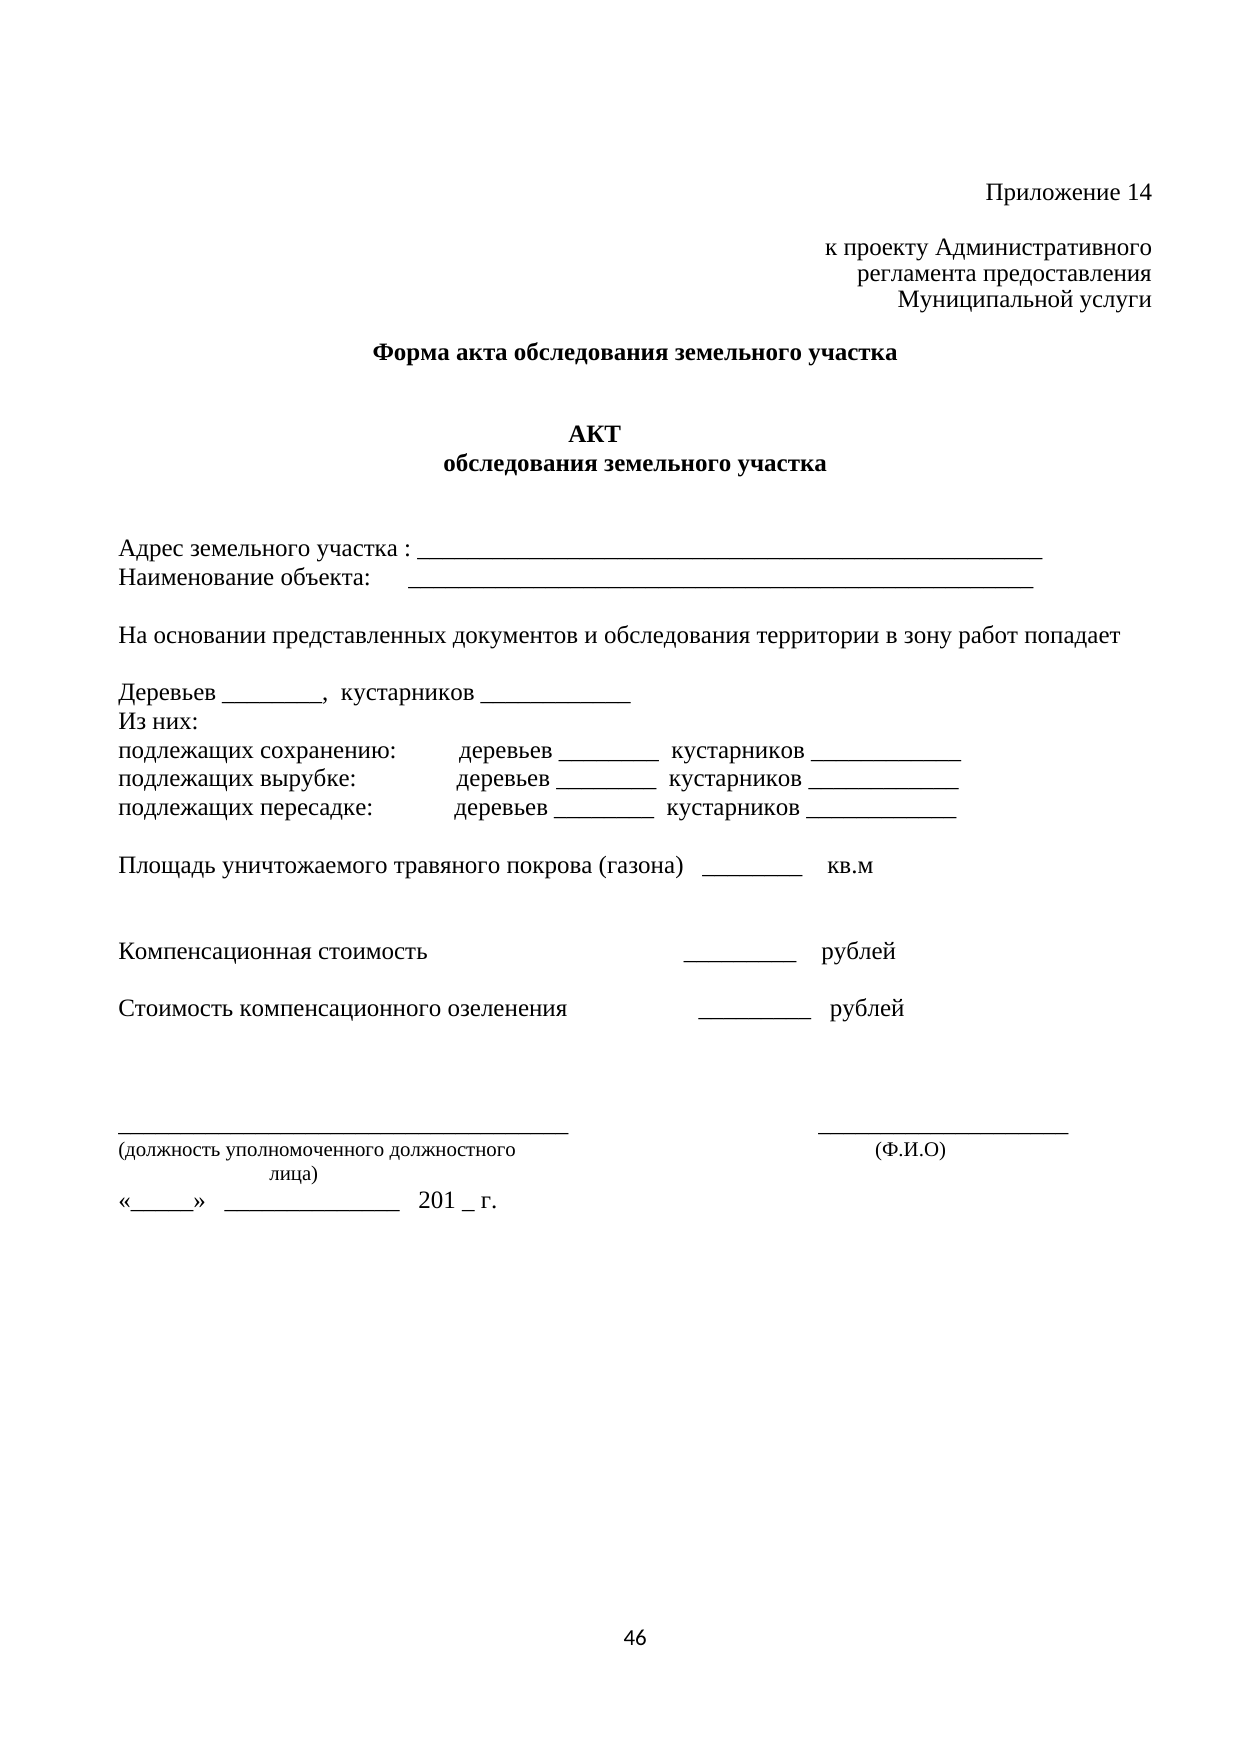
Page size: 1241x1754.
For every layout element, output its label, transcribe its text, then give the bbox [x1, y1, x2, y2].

text «_____» ______________ 201 _ г. [118, 1185, 1152, 1214]
subtitle регламента предоставления [118, 261, 1152, 286]
text (должность уполномоченного должностного (Ф.И.О) [118, 1137, 1152, 1161]
text Приложение 14 [118, 177, 1152, 205]
text подлежащих пересадке: деревьев ________ кустарников ____________ [118, 792, 1152, 821]
text Компенсационная стоимость _________ рублей [118, 936, 1152, 965]
text Форма акта обследования земельного участка [118, 337, 1152, 366]
text На основании представленных документов и обследования территории в зону работ попадает [118, 620, 1152, 648]
text подлежащих вырубке: деревьев ________ кустарников ____________ [118, 763, 1152, 792]
text ____________________________________ ____________________ [118, 1108, 1152, 1137]
text Наименование объекта: __________________________________________________ [118, 562, 1152, 591]
text АКТ [118, 419, 1152, 448]
text лица) [118, 1161, 1152, 1185]
text Адрес земельного участка : __________________________________________________ [118, 533, 1152, 562]
text Из них: [118, 706, 1152, 735]
text Стоимость компенсационного озеленения _________ рублей [118, 993, 1152, 1022]
subtitle Муниципальной услуги [118, 286, 1152, 312]
text Площадь уничтожаемого травяного покрова (газона) ________ кв.м [118, 850, 1152, 878]
text подлежащих сохранению: деревьев ________ кустарников ____________ [118, 735, 1152, 763]
text обследования земельного участка [118, 448, 1152, 476]
text Деревьев ________, кустарников ____________ [118, 677, 1152, 706]
subtitle к проекту Административного [118, 235, 1152, 261]
